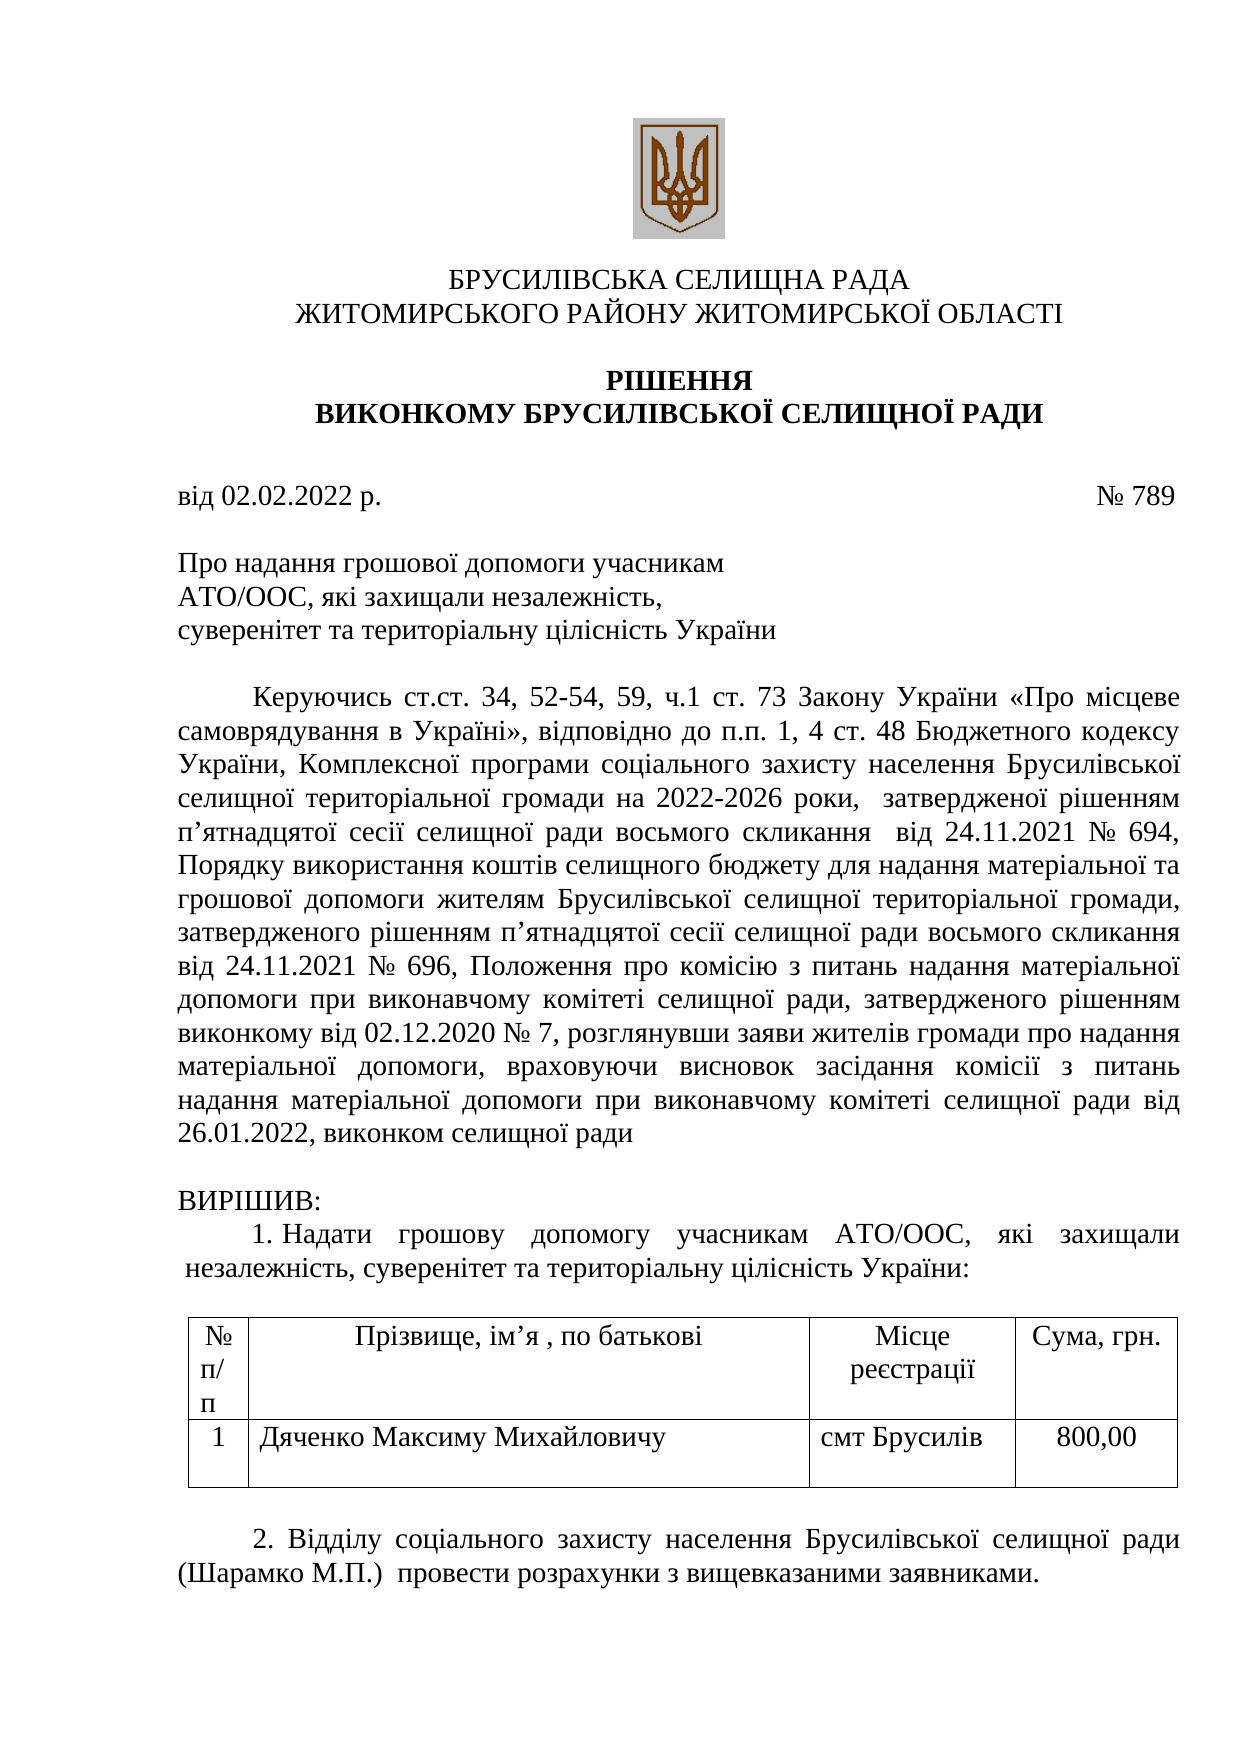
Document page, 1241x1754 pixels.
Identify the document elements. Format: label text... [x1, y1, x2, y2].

table_cell 1 [189, 1420, 248, 1487]
text ВИРІШИВ: [177, 1183, 1181, 1216]
table_cell Дяченко Максиму Михайловичу [249, 1420, 809, 1487]
text 2. Відділу соціального захисту населення Брусилівської селищної ради (Шарамко М.П.) провести розрахунки з вищевказаними заявниками. [177, 1521, 1181, 1588]
text АТО/ООС, які захищали незалежність, [177, 579, 1181, 612]
table_cell 800,00 [1016, 1420, 1177, 1487]
list Надати грошову допомогу учасникам АТО/ООС, які захищали незалежність, суверенітет та територіальну цілісність України: [185, 1216, 1181, 1283]
subtitle БРУСИЛІВСЬКА СЕЛИЩНА РАДА [177, 262, 1181, 296]
picture [633, 118, 726, 239]
text суверенітет та територіальну цілісність України [177, 612, 1181, 646]
text Керуючись ст.ст. 34, 52-54, 59, ч.1 ст. 73 Закону України «Про місцеве самоврядування в Україні», відповідно до п.п. 1, 4 ст. 48 Бюджетного кодексу України, Комплексної програми соціального захисту населення Брусилівської селищної територіальної громади на 2022-2026 роки, затвердженої рішенням п’ятнадцятої сесії селищної ради восьмого скликання від 24.11.2021 № 694, Порядку використання коштів селищного бюджету для надання матеріальної та грошової допомоги жителям Брусилівської селищної територіальної громади, затвердженого рішенням п’ятнадцятої сесії селищної ради восьмого скликання від 24.11.2021 № 696, Положення про комісію з питань надання матеріальної допомоги при виконавчому комітеті селищної ради, затвердженого рішенням виконкому від 02.12.2020 № 7, розглянувши заяви жителів громади про надання матеріальної допомоги, враховуючи висновок засідання комісії з питань надання матеріальної допомоги при виконавчому комітеті селищної ради від 26.01.2022, виконком селищної ради [177, 679, 1181, 1149]
table_header Прізвище, ім’я , по батькові [249, 1318, 809, 1418]
text Про надання грошової допомоги учасникам [177, 545, 1181, 579]
subtitle РІШЕННЯ [177, 363, 1181, 397]
table_header Сума, грн. [1016, 1318, 1177, 1418]
table_header Місце реєстрації [810, 1318, 1015, 1418]
table_cell смт Брусилів [810, 1420, 1015, 1487]
text від 02.02.2022 р. № 789 [177, 478, 1181, 512]
table_header № п/п [189, 1318, 248, 1418]
subtitle ЖИТОМИРСЬКОГО РАЙОНУ ЖИТОМИРСЬКОЇ ОБЛАСТІ [177, 296, 1181, 329]
subtitle ВИКОНКОМУ БРУСИЛІВСЬКОЇ СЕЛИЩНОЇ РАДИ [177, 397, 1181, 430]
